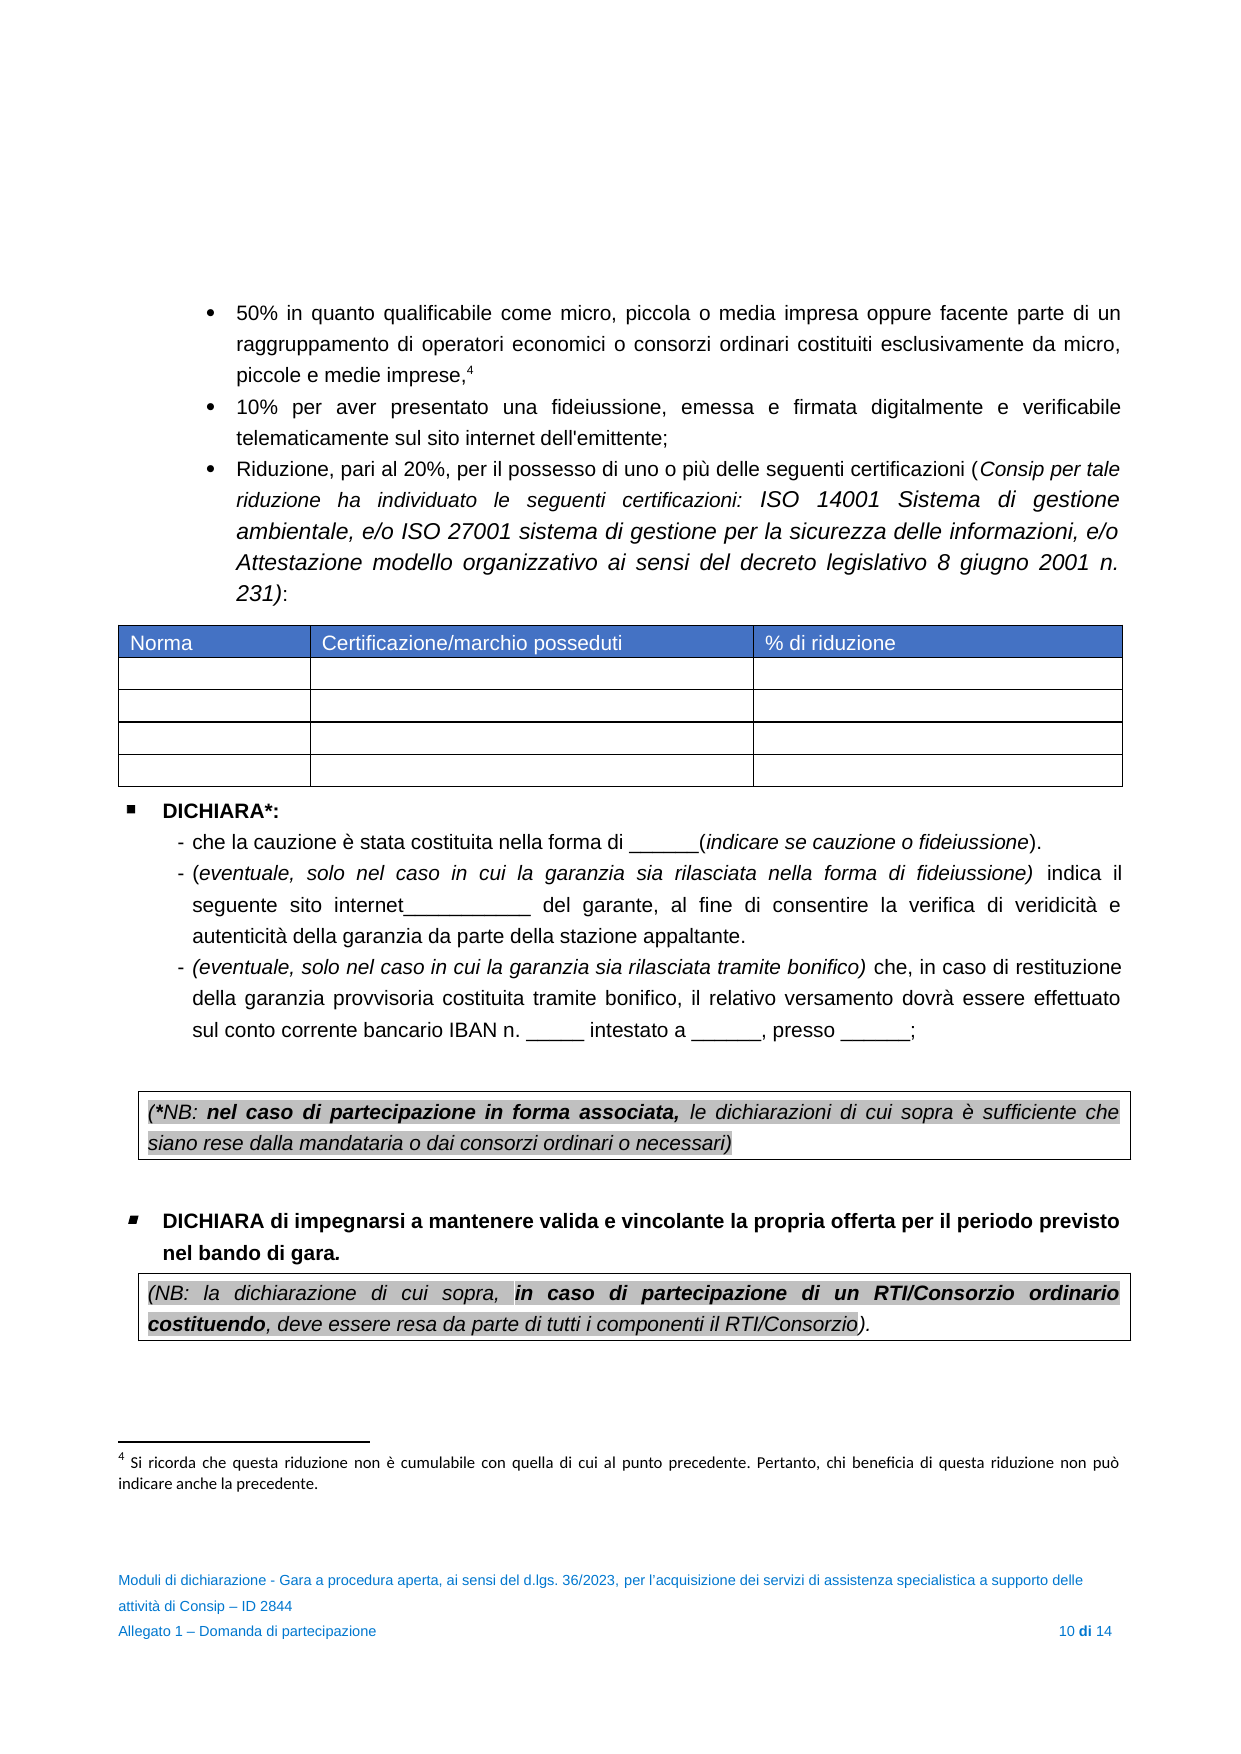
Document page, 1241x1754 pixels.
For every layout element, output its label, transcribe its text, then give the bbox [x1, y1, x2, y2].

table_cell [311, 723, 753, 754]
table_header Certificazione/marchio posseduti [311, 626, 753, 657]
list 10% per aver presentato una fideiussione, emessa e firmata digitalmente e verificabile telematicamente sul sito internet dell'emittente; [207, 389, 1122, 452]
table_cell [754, 658, 1122, 689]
table_cell [754, 755, 1122, 786]
table_cell [311, 658, 753, 689]
table_cell [311, 755, 753, 786]
table_cell [119, 690, 310, 721]
text (*NB: nel caso di partecipazione in forma associata, le dichiarazioni di cui sopra è sufficiente che siano rese dalla mandataria o dai consorzi ordinari o necessari) [139, 1092, 1130, 1159]
table_header Norma [119, 626, 310, 657]
text (NB: la dichiarazione di cui sopra, in caso di partecipazione di un RTI/Consorzio ordinario costituendo, deve essere resa da parte di tutti i componenti il RTI/Consorzio). [139, 1274, 1130, 1340]
table_cell [754, 723, 1122, 754]
list che la cauzione è stata costituita nella forma di ______(indicare se cauzione o fideiussione). [177, 824, 1122, 856]
table_header % di riduzione [754, 626, 1122, 657]
list (eventuale, solo nel caso in cui la garanzia sia rilasciata tramite bonifico) che, in caso di restituzione della garanzia provvisoria costituita tramite bonifico, il relativo versamento dovrà essere effettuato sul conto corrente bancario IBAN n. _____ intestato a ______, presso ______; [177, 949, 1122, 1043]
list Riduzione, pari al 20%, per il possesso di uno o più delle seguenti certificazioni (Consip per tale riduzione ha individuato le seguenti certificazioni: ISO 14001 Sistema di gestione ambientale, e/o ISO 27001 sistema di gestione per la sicurezza delle informazioni, e/o Attestazione modello organizzativo ai sensi del decreto legislativo 8 giugno 2001 n. 231): [207, 452, 1122, 608]
list 50% in quanto qualificabile come micro, piccola o media impresa oppure facente parte di un raggruppamento di operatori economici o consorzi ordinari costituiti esclusivamente da micro, piccole e medie imprese, [207, 295, 1122, 389]
table_cell [119, 723, 310, 754]
table_cell [119, 658, 310, 689]
list DICHIARA*: [125, 793, 1122, 824]
list DICHIARA di impegnarsi a mantenere valida e vincolante la propria offerta per il periodo previsto nel bando di gara. [125, 1204, 1122, 1266]
table_cell [119, 755, 310, 786]
list (eventuale, solo nel caso in cui la garanzia sia rilasciata nella forma di fideiussione) indica il seguente sito internet___________ del garante, al fine di consentire la verifica di veridicità e autenticità della garanzia da parte della stazione appaltante. [177, 856, 1122, 949]
table_cell [311, 690, 753, 721]
table_cell [754, 690, 1122, 721]
